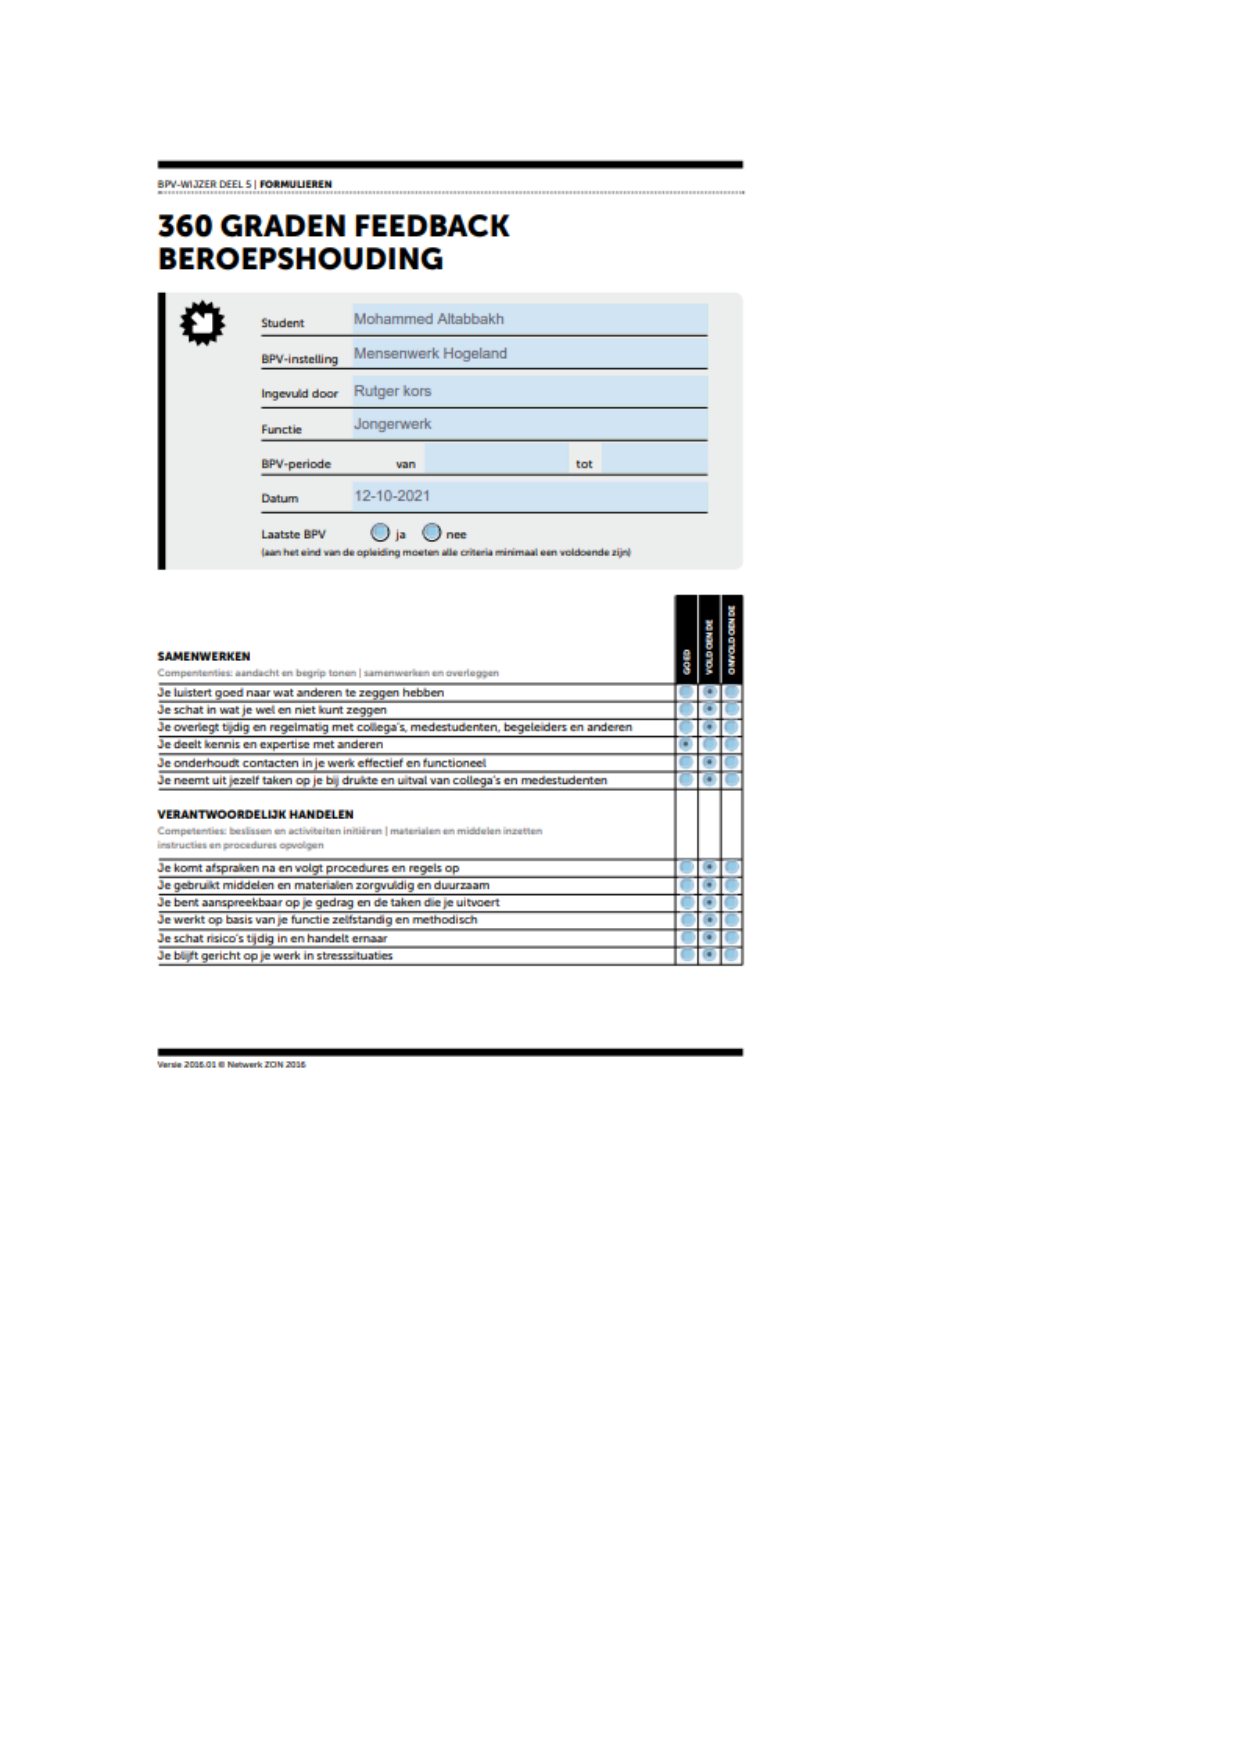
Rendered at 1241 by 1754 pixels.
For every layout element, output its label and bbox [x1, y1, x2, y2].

picture [150, 150, 760, 1082]
